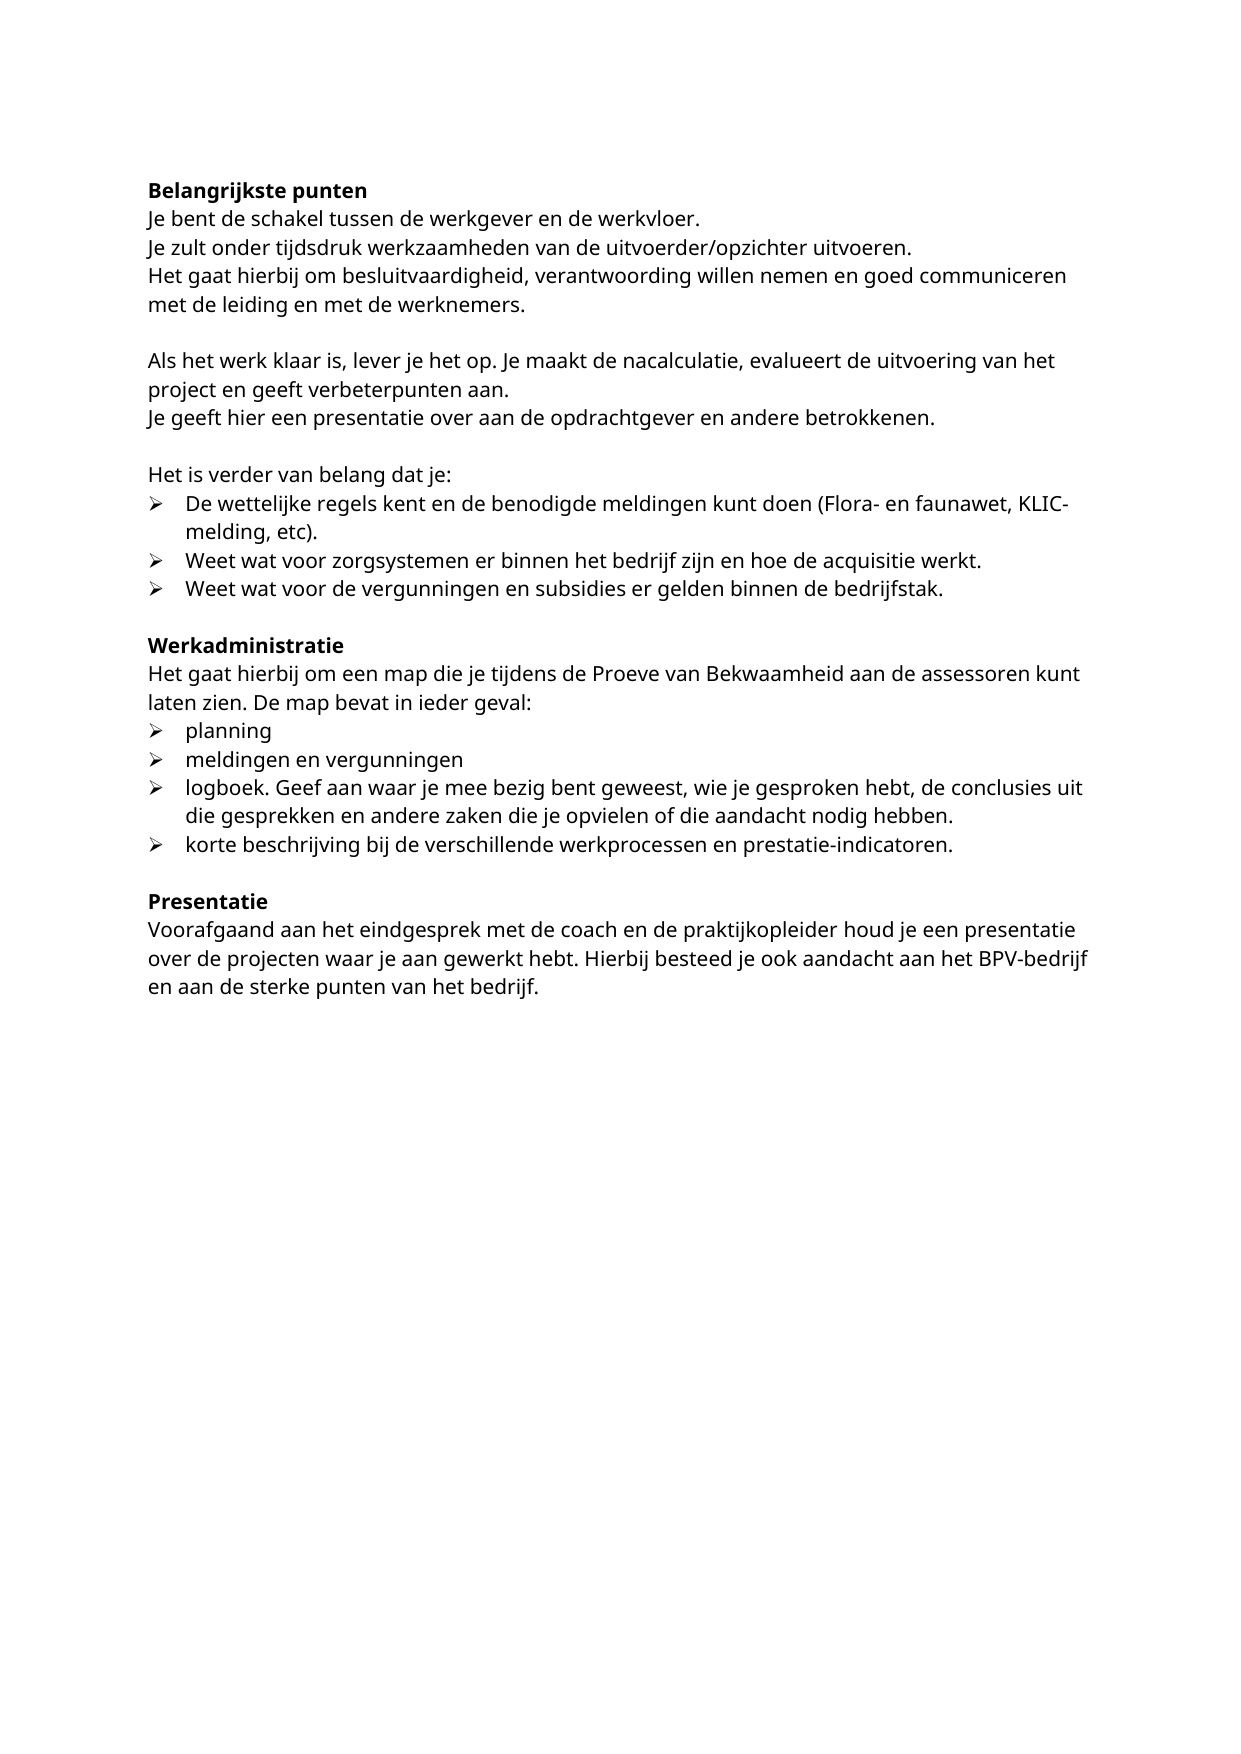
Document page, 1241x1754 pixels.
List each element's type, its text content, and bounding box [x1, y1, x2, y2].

text Werkadministratie [148, 631, 1093, 659]
list Weet wat voor de vergunningen en subsidies er gelden binnen de bedrijfstak. [148, 574, 1093, 603]
text Belangrijkste punten [148, 176, 1093, 204]
text Het is verder van belang dat je: [148, 460, 1093, 489]
list Weet wat voor zorgsystemen er binnen het bedrijf zijn en hoe de acquisitie werkt. [148, 546, 1093, 574]
text Het gaat hierbij om een map die je tijdens de Proeve van Bekwaamheid aan de assessoren kunt laten zien. De map bevat in ieder geval: [148, 659, 1093, 716]
text Je zult onder tijdsdruk werkzaamheden van de uitvoerder/opzichter uitvoeren. [148, 233, 1093, 261]
text Je bent de schakel tussen de werkgever en de werkvloer. [148, 204, 1093, 233]
text Als het werk klaar is, lever je het op. Je maakt de nacalculatie, evalueert de uitvoering van het project en geeft verbeterpunten aan. [148, 347, 1093, 403]
list De wettelijke regels kent en de benodigde meldingen kunt doen (Flora- en faunawet, KLIC-melding, etc). [148, 489, 1093, 546]
text Presentatie [148, 887, 1093, 915]
text Je geeft hier een presentatie over aan de opdrachtgever en andere betrokkenen. [148, 403, 1093, 432]
list meldingen en vergunningen [148, 745, 1093, 773]
list korte beschrijving bij de verschillende werkprocessen en prestatie-indicatoren. [148, 830, 1093, 858]
list planning [148, 716, 1093, 745]
list logboek. Geef aan waar je mee bezig bent geweest, wie je gesproken hebt, de conclusies uit die gesprekken en andere zaken die je opvielen of die aandacht nodig hebben. [148, 773, 1093, 830]
text Het gaat hierbij om besluitvaardigheid, verantwoording willen nemen en goed communiceren met de leiding en met de werknemers. [148, 261, 1093, 318]
text Voorafgaand aan het eindgesprek met de coach en de praktijkopleider houd je een presentatie over de projecten waar je aan gewerkt hebt. Hierbij besteed je ook aandacht aan het BPV-bedrijf en aan de sterke punten van het bedrijf. [148, 915, 1093, 1001]
